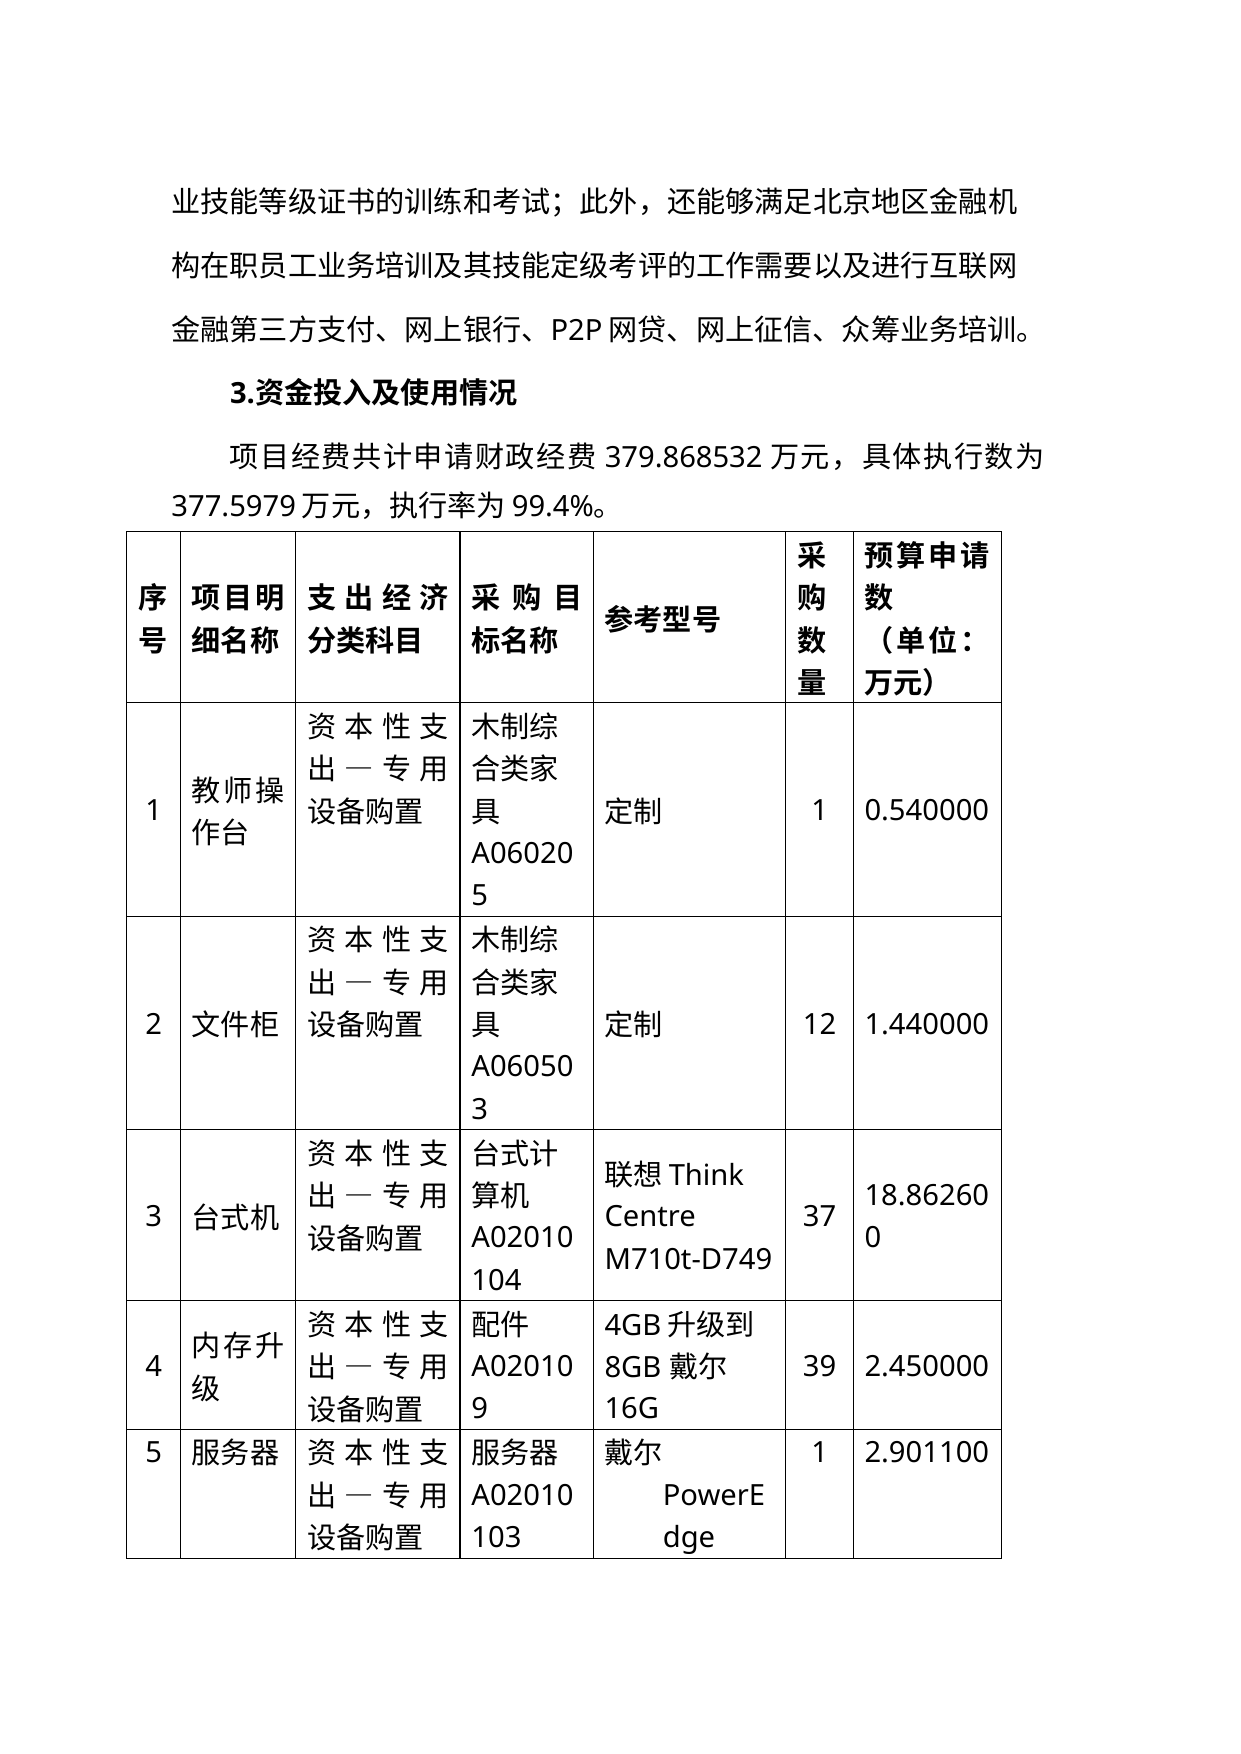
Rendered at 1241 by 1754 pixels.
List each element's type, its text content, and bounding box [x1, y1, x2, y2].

table_cell 1 [786, 1430, 853, 1557]
table_header 项目明细名称 [181, 532, 295, 702]
table_cell 戴尔PowerEdge 740xd [594, 1430, 785, 1557]
table_header 采购数量 [786, 532, 853, 702]
table_cell 18.862600 [854, 1130, 1001, 1300]
table_cell 3 [127, 1130, 180, 1300]
table_cell 4GB升级到8GB 戴尔 16G [594, 1301, 785, 1429]
table_cell 配件A020109 [461, 1301, 593, 1429]
table_cell 4 [127, 1301, 180, 1429]
table_cell 资本性支出—专用设备购置 [296, 703, 459, 916]
table_header 序号 [127, 532, 180, 702]
table_cell 木制综合类家具A060503 [461, 917, 593, 1129]
table_cell 服务器A02010103 [461, 1430, 593, 1557]
text 项目经费共计申请财政经费379.868532万元，具体执行数为377.5979万元，执行率为99.4%。 [171, 433, 1045, 525]
table_cell 37 [786, 1130, 853, 1300]
table_cell 2.450000 [854, 1301, 1001, 1429]
table_header 预算申请数 （单位：万元） [854, 532, 1001, 702]
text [171, 179, 1045, 349]
table_header 参考型号 [594, 532, 785, 702]
table_cell 内存升级 [181, 1301, 295, 1429]
text 3.资金投入及使用情况 [171, 370, 1045, 412]
table_cell 资本性支出—专用设备购置 [296, 1130, 459, 1300]
table_header 采购目标名称 [461, 532, 593, 702]
table_cell 2.901100 [854, 1430, 1001, 1557]
table_cell 教师操作台 [181, 703, 295, 916]
table_cell 木制综合类家具A060205 [461, 703, 593, 916]
table_cell 1 [127, 703, 180, 916]
table_cell 资本性支出—专用设备购置 [296, 1430, 459, 1557]
table_cell 资本性支出—专用设备购置 [296, 1301, 459, 1429]
table_cell 资本性支出—专用设备购置 [296, 917, 459, 1129]
table_cell 1 [786, 703, 853, 916]
table_cell 5 [127, 1430, 180, 1557]
table_cell 12 [786, 917, 853, 1129]
table_cell 联想Think Centre M710t-D749 [594, 1130, 785, 1300]
table_cell 文件柜 [181, 917, 295, 1129]
table_cell 定制 [594, 703, 785, 916]
table_cell 1.440000 [854, 917, 1001, 1129]
table_cell 0.540000 [854, 703, 1001, 916]
table_cell 台式计算机A02010104 [461, 1130, 593, 1300]
table_cell 服务器 [181, 1430, 295, 1557]
table_cell 2 [127, 917, 180, 1129]
table_cell 39 [786, 1301, 853, 1429]
table_cell 台式机 [181, 1130, 295, 1300]
table_cell 定制 [594, 917, 785, 1129]
table_header 支出经济分类科目 [296, 532, 459, 702]
